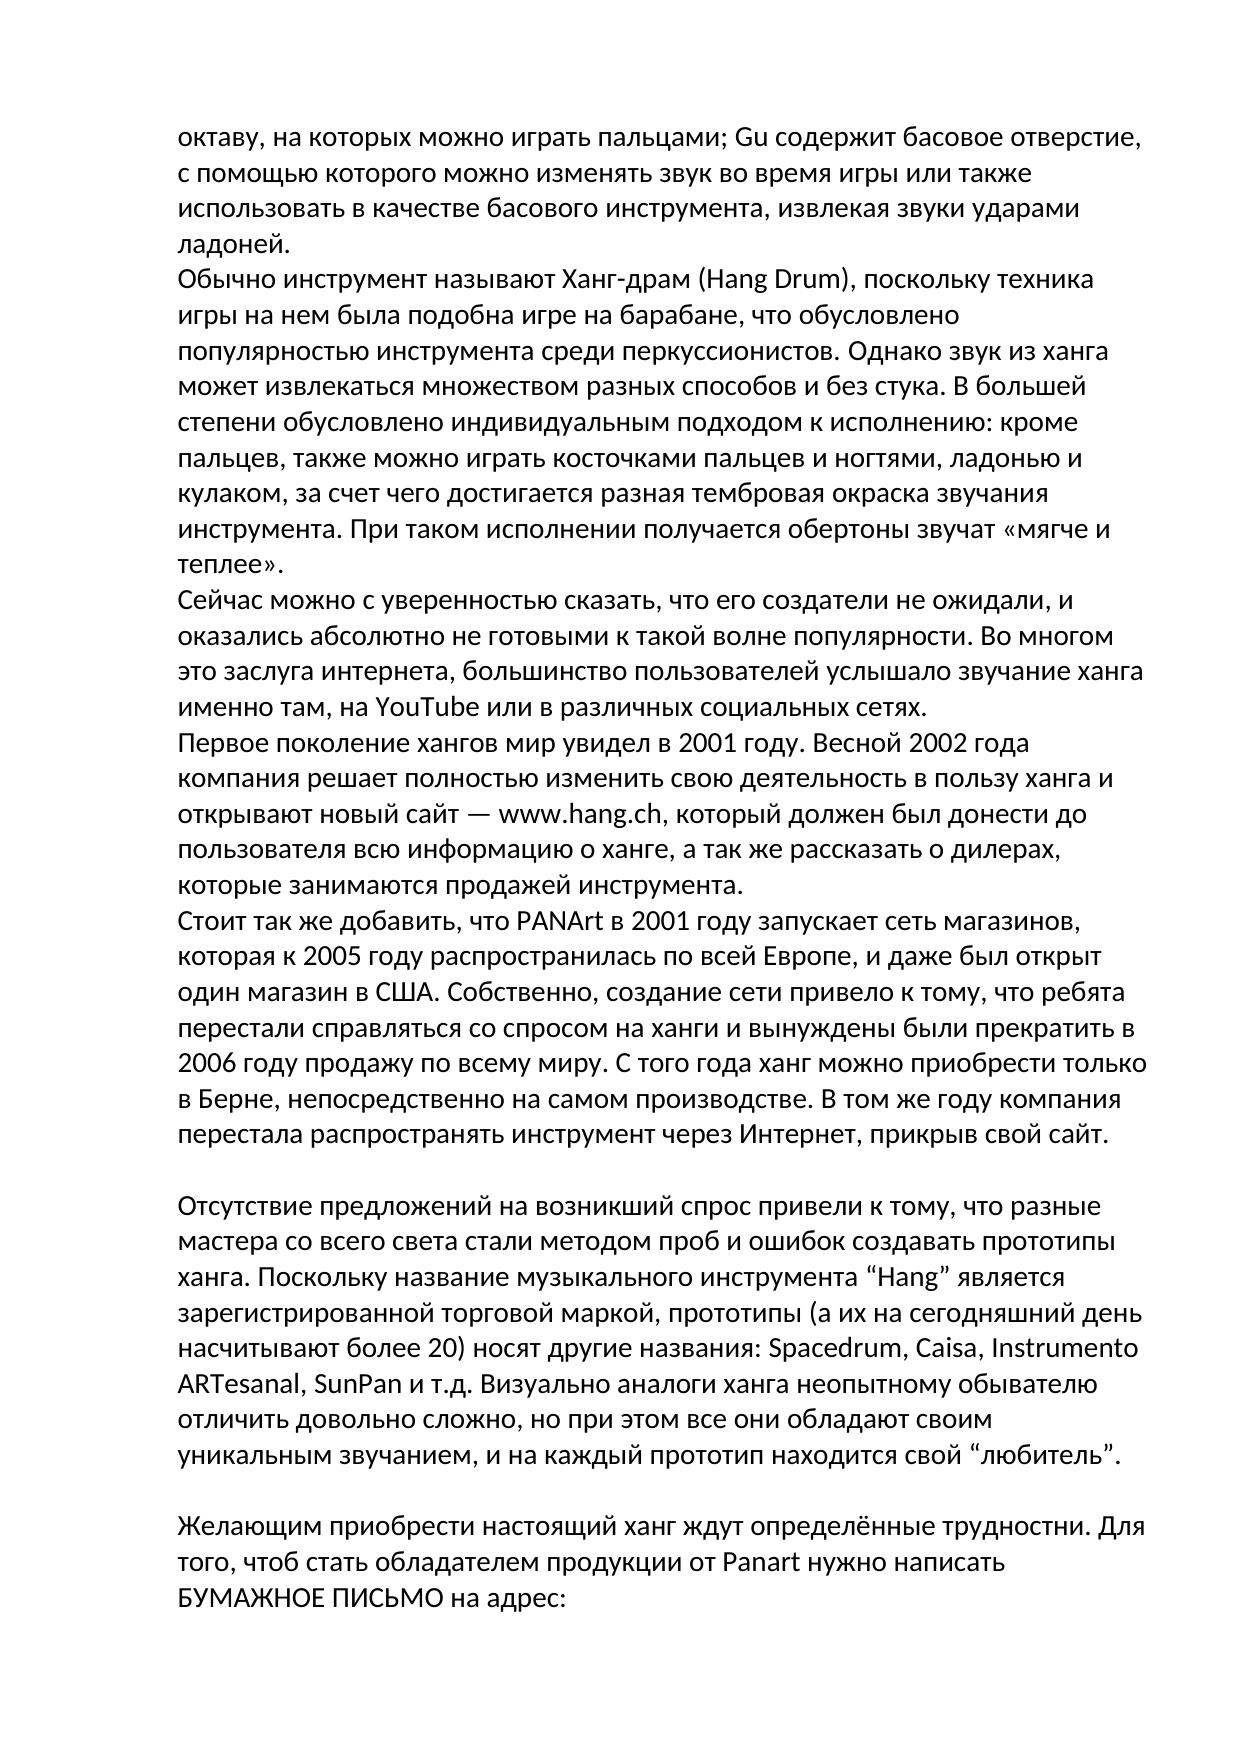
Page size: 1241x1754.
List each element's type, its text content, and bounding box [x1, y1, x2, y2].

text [177, 118, 1152, 261]
text Первое поколение хангов мир увидел в 2001 году. Весной 2002 года компания решает полностью изменить свою деятельность в пользу ханга и открывают новый сайт — www.hang.ch, который должен был донести до пользователя всю информацию о ханге, а так же рассказать о дилерах, которые занимаются продажей инструмента. [177, 724, 1152, 902]
text Сейчас можно с уверенностью сказать, что его создатели не ожидали, и оказались абсолютно не готовыми к такой волне популярности. Во многом это заслуга интернета, большинство пользователей услышало звучание ханга именно там, на YouTube или в различных социальных сетях. [177, 581, 1152, 724]
text Обычно инструмент называют Ханг-драм (Hang Drum), поскольку техника игры на нем была подобна игре на барабане, что обусловлено популярностью инструмента среди перкуссионистов. Однако звук из ханга может извлекаться множеством разных способов и без стука. В большей степени обусловлено индивидуальным подходом к исполнению: кроме пальцев, также можно играть косточками пальцев и ногтями, ладонью и кулаком, за счет чего достигается разная тембровая окраска звучания инструмента. При таком исполнении получается обертоны звучат «мягче и теплее». [177, 261, 1152, 581]
text Желающим приобрести настоящий ханг ждут определённые трудностни. Для того, чтоб стать обладателем продукции от Panart нужно написать БУМАЖНОЕ ПИСЬМО на адрес: [177, 1507, 1152, 1614]
text Отсутствие предложений на возникший спрос привели к тому, что разные мастера со всего света стали методом проб и ошибок создавать прототипы ханга. Поскольку название музыкального инструмента “Hang” является зарегистрированной торговой маркой, прототипы (а их на сегодняшний день насчитывают более 20) носят другие названия: Spacedrum, Caisa, Instrumento ARTesanal, SunPan и т.д. Визуально аналоги ханга неопытному обывателю отличить довольно сложно, но при этом все они обладают своим уникальным звучанием, и на каждый прототип находится свой “любитель”. [177, 1187, 1152, 1472]
text Стоит так же добавить, что PANArt в 2001 году запускает сеть магазинов, которая к 2005 году распространилась по всей Европе, и даже был открыт один магазин в США. Собственно, создание сети привело к тому, что ребята перестали справляться со спросом на ханги и вынуждены были прекратить в 2006 году продажу по всему миру. С того года ханг можно приобрести только в Берне, непосредственно на самом производстве. В том же году компания перестала распространять инструмент через Интернет, прикрыв свой сайт. [177, 902, 1152, 1151]
